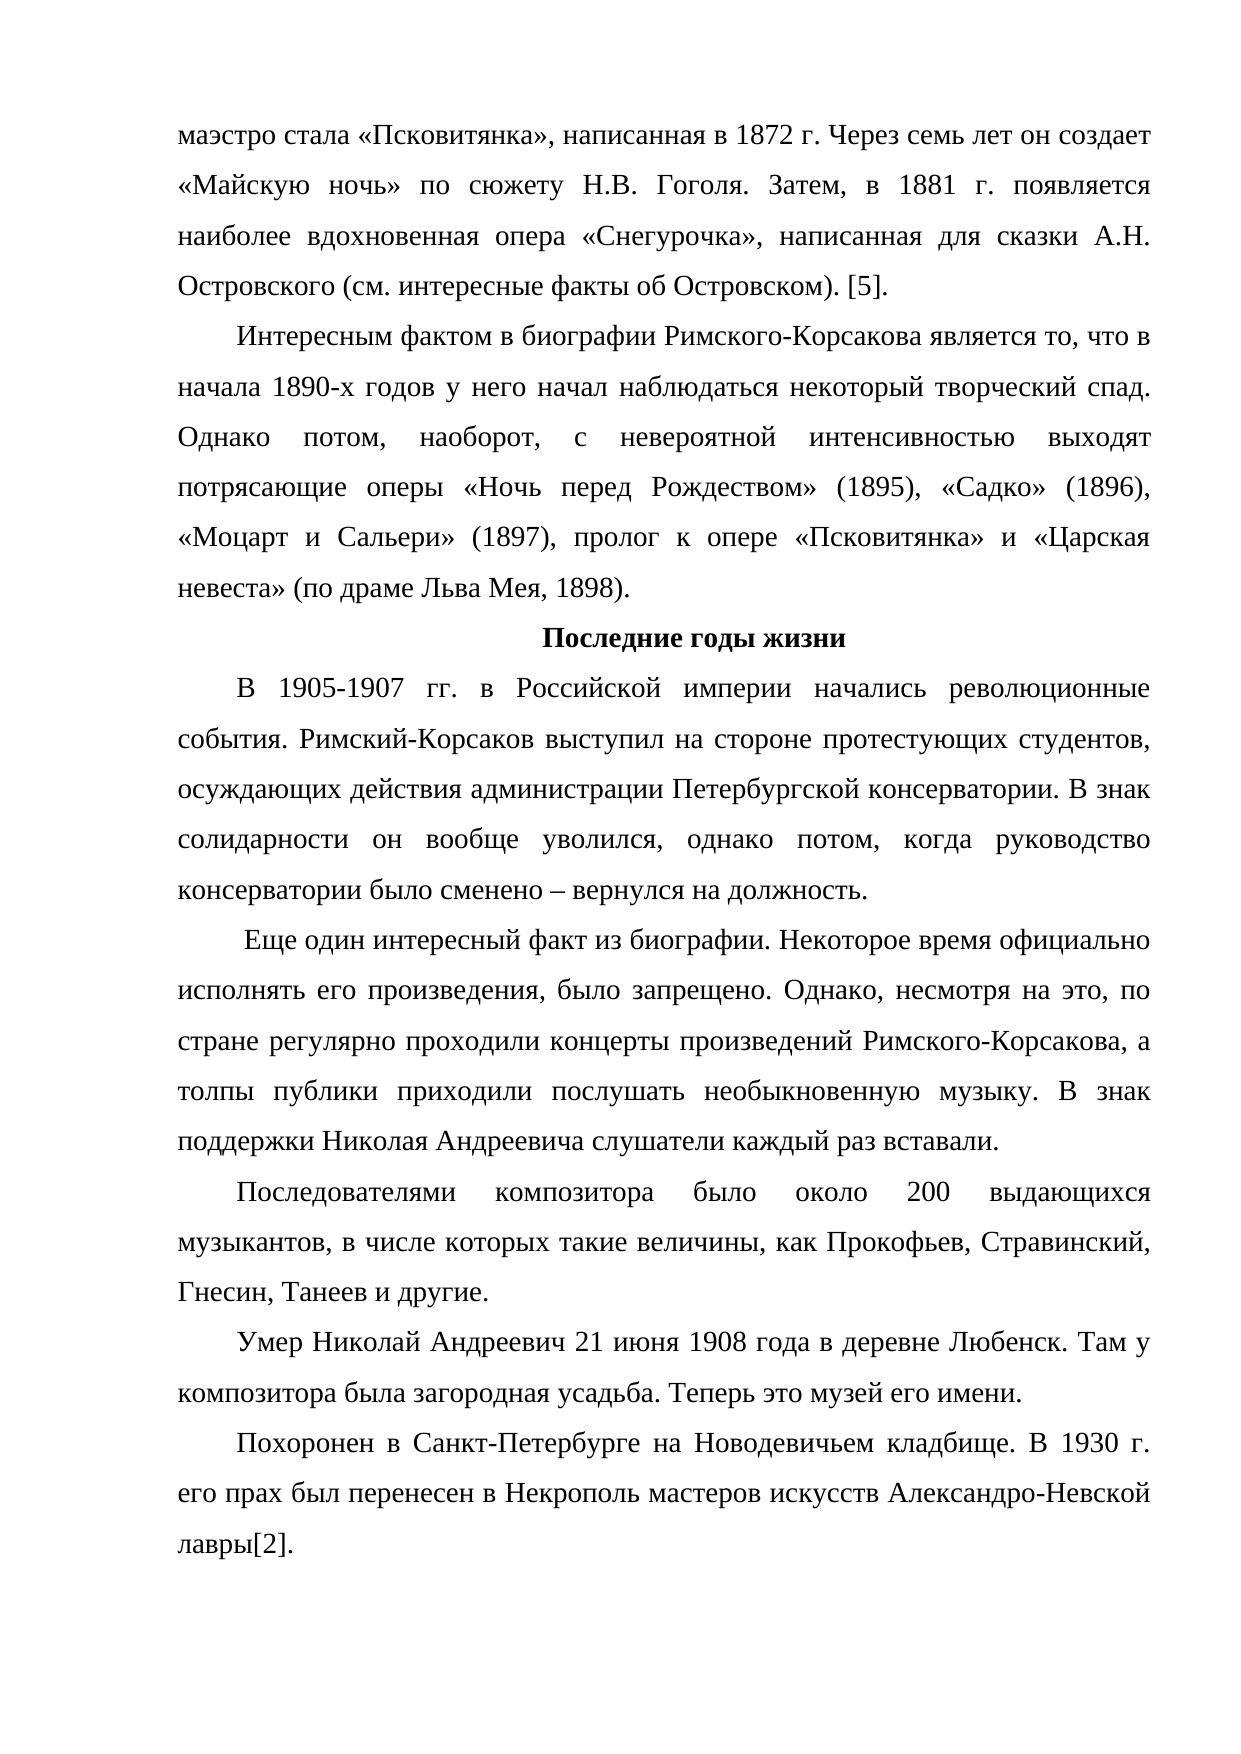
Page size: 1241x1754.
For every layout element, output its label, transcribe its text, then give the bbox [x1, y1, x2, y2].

text Интересным фактом в биографии Римского-Корсакова является то, что в начала 1890-х годов у него начал наблюдаться некоторый творческий спад. Однако потом, наоборот, с невероятной интенсивностью выходят потрясающие оперы «Ночь перед Рождеством» (1895), «Садко» (1896), «Моцарт и Сальери» (1897), пролог к опере «Псковитянка» и «Царская невеста» (по драме Льва Мея, 1898). [177, 318, 1152, 603]
text Еще один интересный факт из биографии. Некоторое время официально исполнять его произведения, было запрещено. Однако, несмотря на это, по стране регулярно проходили концерты произведений Римского-Корсакова, а толпы публики приходили послушать необыкновенную музыку. В знак поддержки Николая Андреевича слушатели каждый раз вставали. [177, 922, 1152, 1157]
text В 1905-1907 гг. в Российской империи начались революционные события. Римский-Корсаков выступил на стороне протестующих студентов, осуждающих действия администрации Петербургской консерватории. В знак солидарности он вообще уволился, однако потом, когда руководство консерватории было сменено – вернулся на должность. [177, 671, 1152, 905]
text Умер Николай Андреевич 21 июня 1908 года в деревне Любенск. Там у композитора была загородная усадьба. Теперь это музей его имени. [177, 1324, 1152, 1408]
text Последние годы жизни [177, 620, 1152, 654]
text Последователями композитора было около 200 выдающихся музыкантов, в числе которых такие величины, как Прокофьев, Стравинский, Гнесин, Танеев и другие. [177, 1174, 1152, 1308]
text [177, 117, 1152, 302]
text Похоронен в Санкт-Петербурге на Новодевичьем кладбище. В 1930 г. его прах был перенесен в Некрополь мастеров искусств Александро-Невской лавры[2]. [177, 1425, 1152, 1559]
